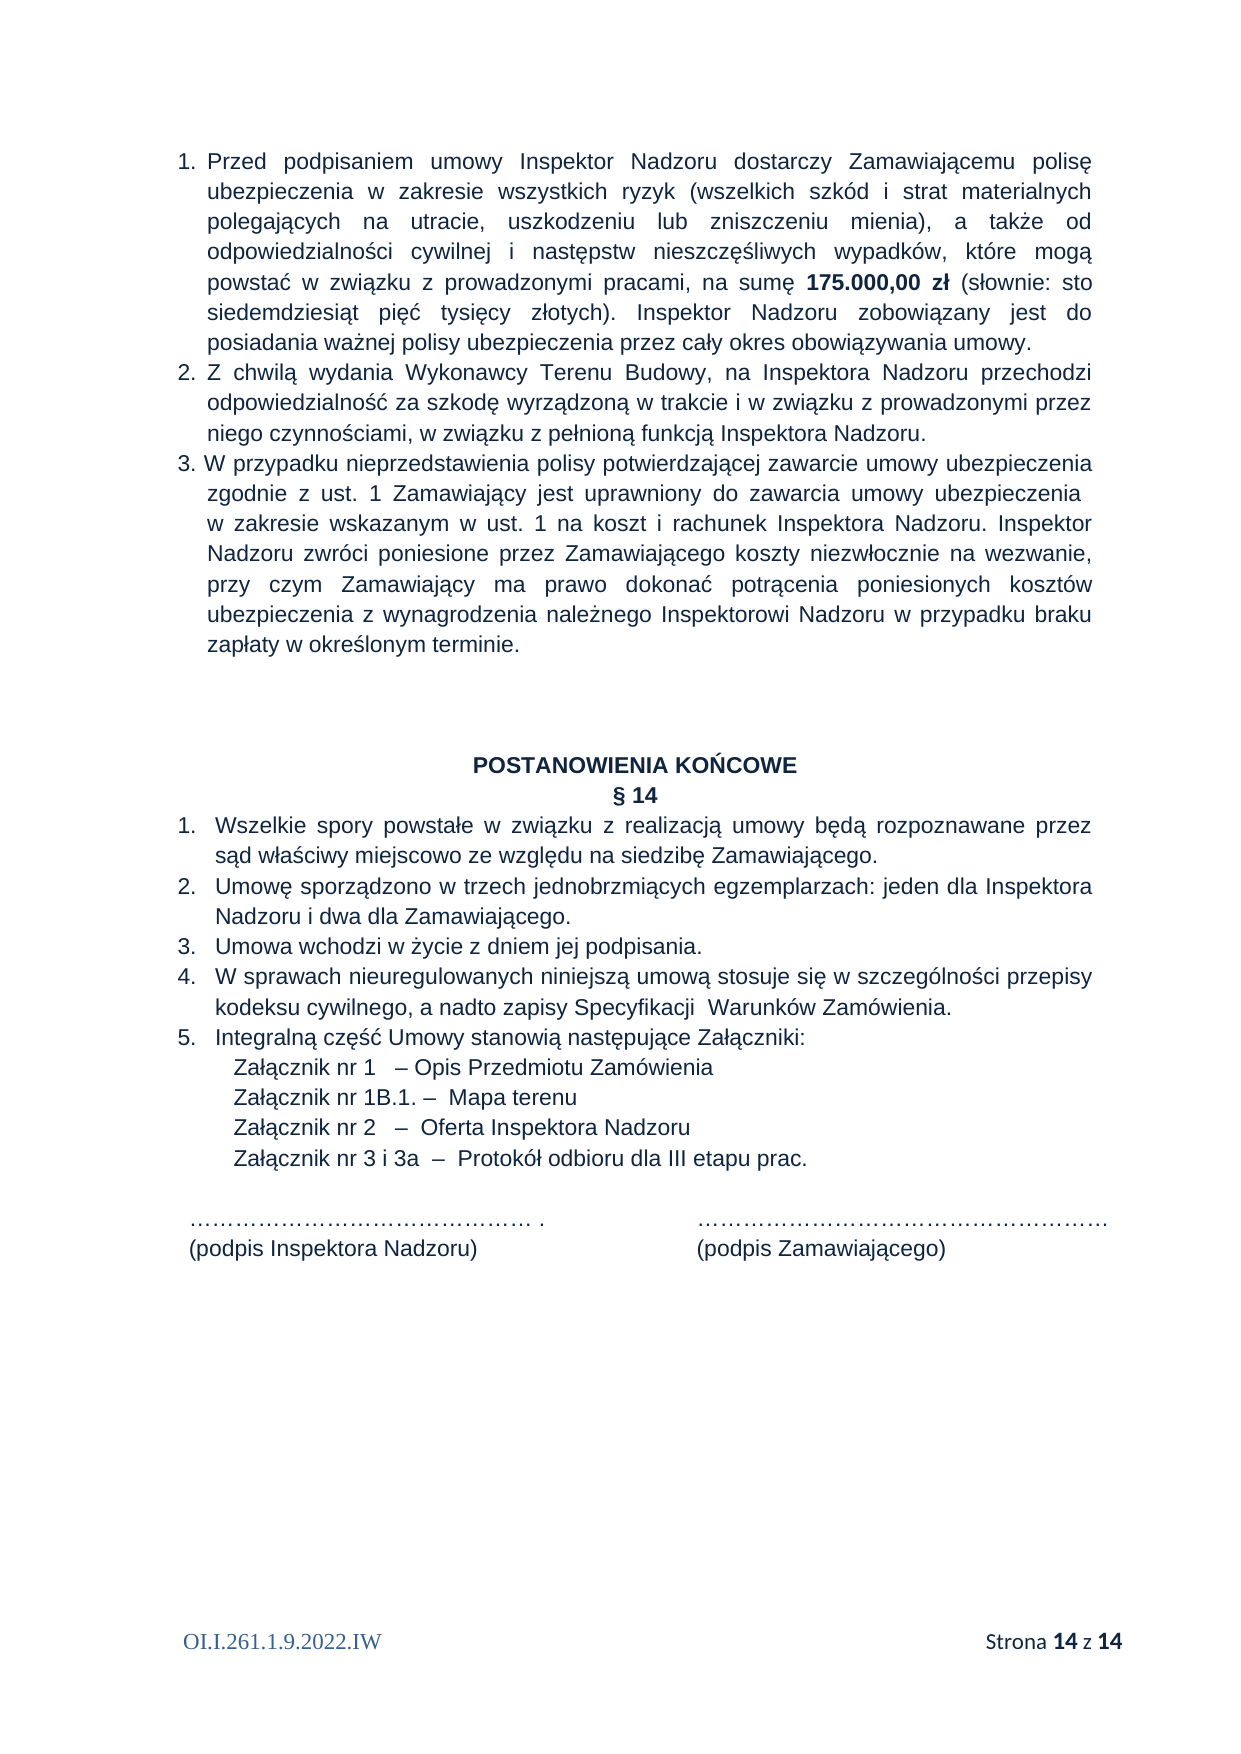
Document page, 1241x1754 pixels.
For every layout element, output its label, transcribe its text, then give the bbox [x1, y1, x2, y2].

list Z chwilą wydania Wykonawcy Terenu Budowy, na Inspektora Nadzoru przechodzi odpowiedzialność za szkodę wyrządzoną w trakcie i w związku z prowadzonymi przez niego czynnościami, w związku z pełnioną funkcją Inspektora Nadzoru. [177, 359, 1093, 446]
list Wszelkie spory powstałe w związku z realizacją umowy będą rozpoznawane przez sąd właściwy miejscowo ze względu na siedzibę Zamawiającego. [177, 812, 1093, 869]
list Umowę sporządzono w trzech jednobrzmiących egzemplarzach: jeden dla Inspektora Nadzoru i dwa dla Zamawiającego. [177, 873, 1093, 929]
table_header ……………………………………… . (podpis Inspektora Nadzoru) [177, 1175, 685, 1265]
text POSTANOWIENIA KOŃCOWE [177, 752, 1093, 778]
table_header ……………………………………………… (podpis Zamawiającego) [685, 1175, 1193, 1265]
text Załącznik nr 1B.1. – Mapa terenu [233, 1084, 1093, 1110]
text 3. W przypadku nieprzedstawienia polisy potwierdzającej zawarcie umowy ubezpieczenia zgodnie z ust. 1 Zamawiający jest uprawniony do zawarcia umowy ubezpieczenia w zakresie wskazanym w ust. 1 na koszt i rachunek Inspektora Nadzoru. Inspektor Nadzoru zwróci poniesione przez Zamawiającego koszty niezwłocznie na wezwanie, przy czym Zamawiający ma prawo dokonać potrącenia poniesionych kosztów ubezpieczenia z wynagrodzenia należnego Inspektorowi Nadzoru w przypadku braku zapłaty w określonym terminie. [177, 450, 1093, 657]
text § 14 [177, 782, 1093, 808]
text Załącznik nr 2 – Oferta Inspektora Nadzoru [233, 1114, 1093, 1141]
text Załącznik nr 1 – Opis Przedmiotu Zamówienia [233, 1054, 1093, 1080]
list Przed podpisaniem umowy Inspektor Nadzoru dostarczy Zamawiającemu polisę ubezpieczenia w zakresie wszystkich ryzyk (wszelkich szkód i strat materialnych polegających na utracie, uszkodzeniu lub zniszczeniu mienia), a także od odpowiedzialności cywilnej i następstw nieszczęśliwych wypadków, które mogą powstać w związku z prowadzonymi pracami, na sumę 175.000,00 zł (słownie: sto siedemdziesiąt pięć tysięcy złotych). Inspektor Nadzoru zobowiązany jest do posiadania ważnej polisy ubezpieczenia przez cały okres obowiązywania umowy. [177, 148, 1093, 355]
list W sprawach nieuregulowanych niniejszą umową stosuje się w szczególności przepisy kodeksu cywilnego, a nadto zapisy Specyfikacji Warunków Zamówienia. [177, 963, 1093, 1020]
list Integralną część Umowy stanowią następujące Załączniki: [177, 1024, 1093, 1050]
text Załącznik nr 3 i 3a – Protokół odbioru dla III etapu prac. [233, 1144, 1093, 1171]
list Umowa wchodzi w życie z dniem jej podpisania. [177, 933, 1093, 959]
